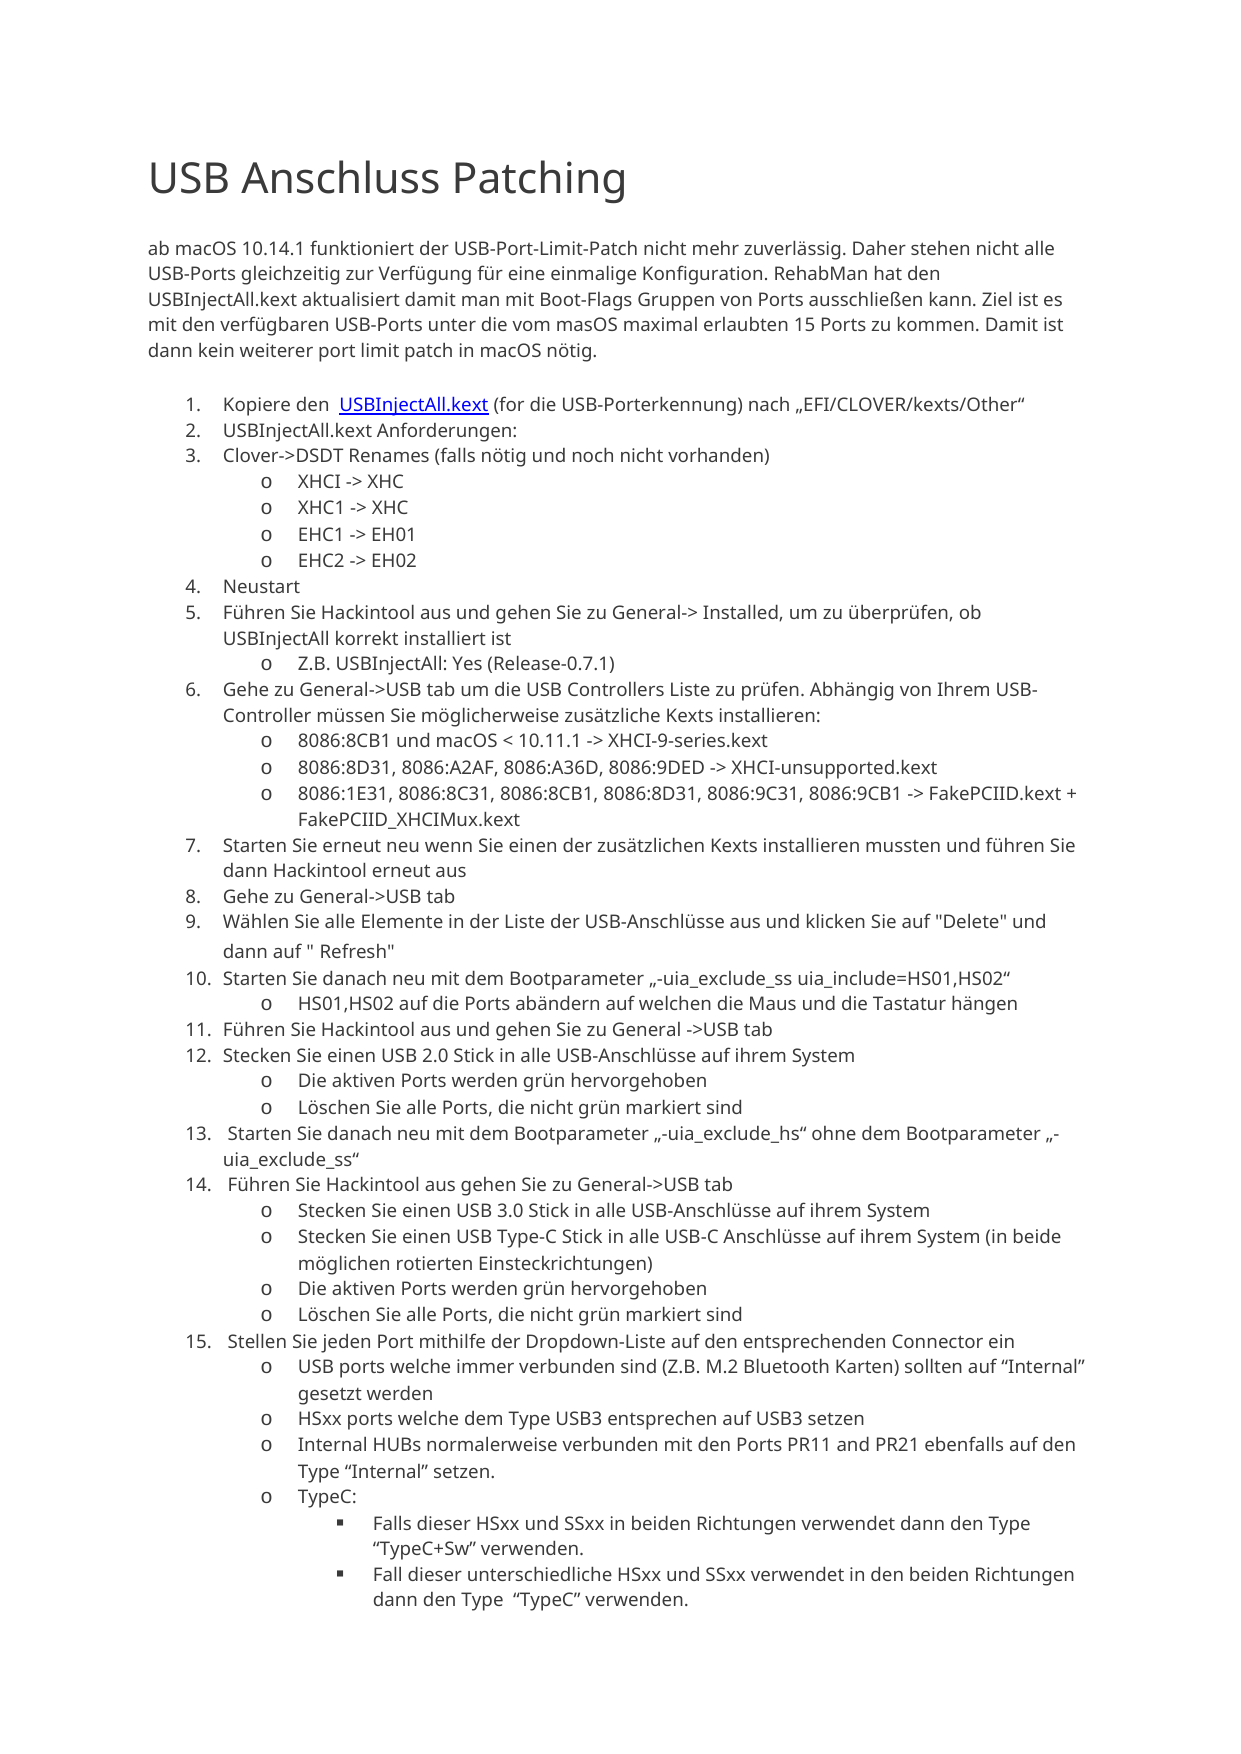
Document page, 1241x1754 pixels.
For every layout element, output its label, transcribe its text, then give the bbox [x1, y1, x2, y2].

text USB Anschluss Patching [148, 148, 1093, 206]
list 8086:1E31, 8086:8C31, 8086:8CB1, 8086:8D31, 8086:9C31, 8086:9CB1 -> FakePCIID.kext + FakePCIID_XHCIMux.kext [260, 780, 1093, 832]
list TypeC: [260, 1484, 1093, 1510]
list Gehe zu General->USB tab um die USB Controllers Liste zu prüfen. Abhängig von Ihrem USB-Controller müssen Sie möglicherweise zusätzliche Kexts installieren: [185, 677, 1093, 728]
list Clover->DSDT Renames (falls nötig und noch nicht vorhanden) [185, 443, 1093, 468]
list Löschen Sie alle Ports, die nicht grün markiert sind [260, 1094, 1093, 1121]
list Stecken Sie einen USB Type-C Stick in alle USB-C Anschlüsse auf ihrem System (in beide möglichen rotierten Einsteckrichtungen) [260, 1223, 1093, 1275]
list XHCI -> XHC [260, 468, 1093, 495]
list Fall dieser unterschiedliche HSxx und SSxx verwendet in den beiden Richtungen dann den Type “TypeC” verwenden. [335, 1561, 1093, 1612]
list Löschen Sie alle Ports, die nicht grün markiert sind [260, 1302, 1093, 1328]
list Stellen Sie jeden Port mithilfe der Dropdown-Liste auf den entsprechenden Connector ein [185, 1328, 1093, 1353]
list USBInjectAll.kext Anforderungen: [185, 417, 1093, 443]
list 8086:8D31, 8086:A2AF, 8086:A36D, 8086:9DED -> XHCI-unsupported.kext [260, 754, 1093, 780]
list HS01,HS02 auf die Ports abändern auf welchen die Maus und die Tastatur hängen [260, 990, 1093, 1017]
list Führen Sie Hackintool aus und gehen Sie zu General-> Installed, um zu überprüfen, ob USBInjectAll korrekt installiert ist [185, 599, 1093, 650]
list Gehe zu General->USB tab [185, 883, 1093, 909]
list 8086:8CB1 und macOS < 10.11.1 -> XHCI-9-series.kext [260, 728, 1093, 754]
list EHC2 -> EH02 [260, 547, 1093, 574]
list XHC1 -> XHC [260, 495, 1093, 521]
list Stecken Sie einen USB 3.0 Stick in alle USB-Anschlüsse auf ihrem System [260, 1197, 1093, 1223]
list Internal HUBs normalerweise verbunden mit den Ports PR11 and PR21 ebenfalls auf den Type “Internal” setzen. [260, 1432, 1093, 1484]
list Starten Sie erneut neu wenn Sie einen der zusätzlichen Kexts installieren mussten und führen Sie dann Hackintool erneut aus [185, 832, 1093, 883]
list Starten Sie danach neu mit dem Bootparameter „-uia_exclude_ss uia_include=HS01,HS02“ [185, 965, 1093, 990]
list Starten Sie danach neu mit dem Bootparameter „-uia_exclude_hs“ ohne dem Bootparameter „-uia_exclude_ss“ [185, 1121, 1093, 1172]
list Kopiere den USBInjectAll.kext (for die USB-Porterkennung) nach „EFI/CLOVER/kexts/Other“ [185, 392, 1093, 417]
list Z.B. USBInjectAll: Yes (Release-0.7.1) [260, 650, 1093, 677]
list EHC1 -> EH01 [260, 521, 1093, 547]
list Die aktiven Ports werden grün hervorgehoben [260, 1275, 1093, 1302]
list HSxx ports welche dem Type USB3 entsprechen auf USB3 setzen [260, 1405, 1093, 1432]
list Falls dieser HSxx und SSxx in beiden Richtungen verwendet dann den Type “TypeC+Sw” verwenden. [335, 1510, 1093, 1561]
list Wählen Sie alle Elemente in der Liste der USB-Anschlüsse aus und klicken Sie auf "Delete" und dann auf " Refresh" [185, 909, 1093, 965]
list USB ports welche immer verbunden sind (Z.B. M.2 Bluetooth Karten) sollten auf “Internal” gesetzt werden [260, 1353, 1093, 1405]
list Führen Sie Hackintool aus gehen Sie zu General->USB tab [185, 1172, 1093, 1197]
text ab macOS 10.14.1 funktioniert der USB-Port-Limit-Patch nicht mehr zuverlässig. Daher stehen nicht alle USB-Ports gleichzeitig zur Verfügung für eine einmalige Konfiguration. RehabMan hat den USBInjectAll.kext aktualisiert damit man mit Boot-Flags Gruppen von Ports ausschließen kann. Ziel ist es mit den verfügbaren USB-Ports unter die vom masOS maximal erlaubten 15 Ports zu kommen. Damit ist dann kein weiterer port limit patch in macOS nötig. [148, 235, 1093, 363]
list Stecken Sie einen USB 2.0 Stick in alle USB-Anschlüsse auf ihrem System [185, 1042, 1093, 1068]
list Führen Sie Hackintool aus und gehen Sie zu General ->USB tab [185, 1017, 1093, 1042]
list Neustart [185, 574, 1093, 599]
list Die aktiven Ports werden grün hervorgehoben [260, 1068, 1093, 1094]
